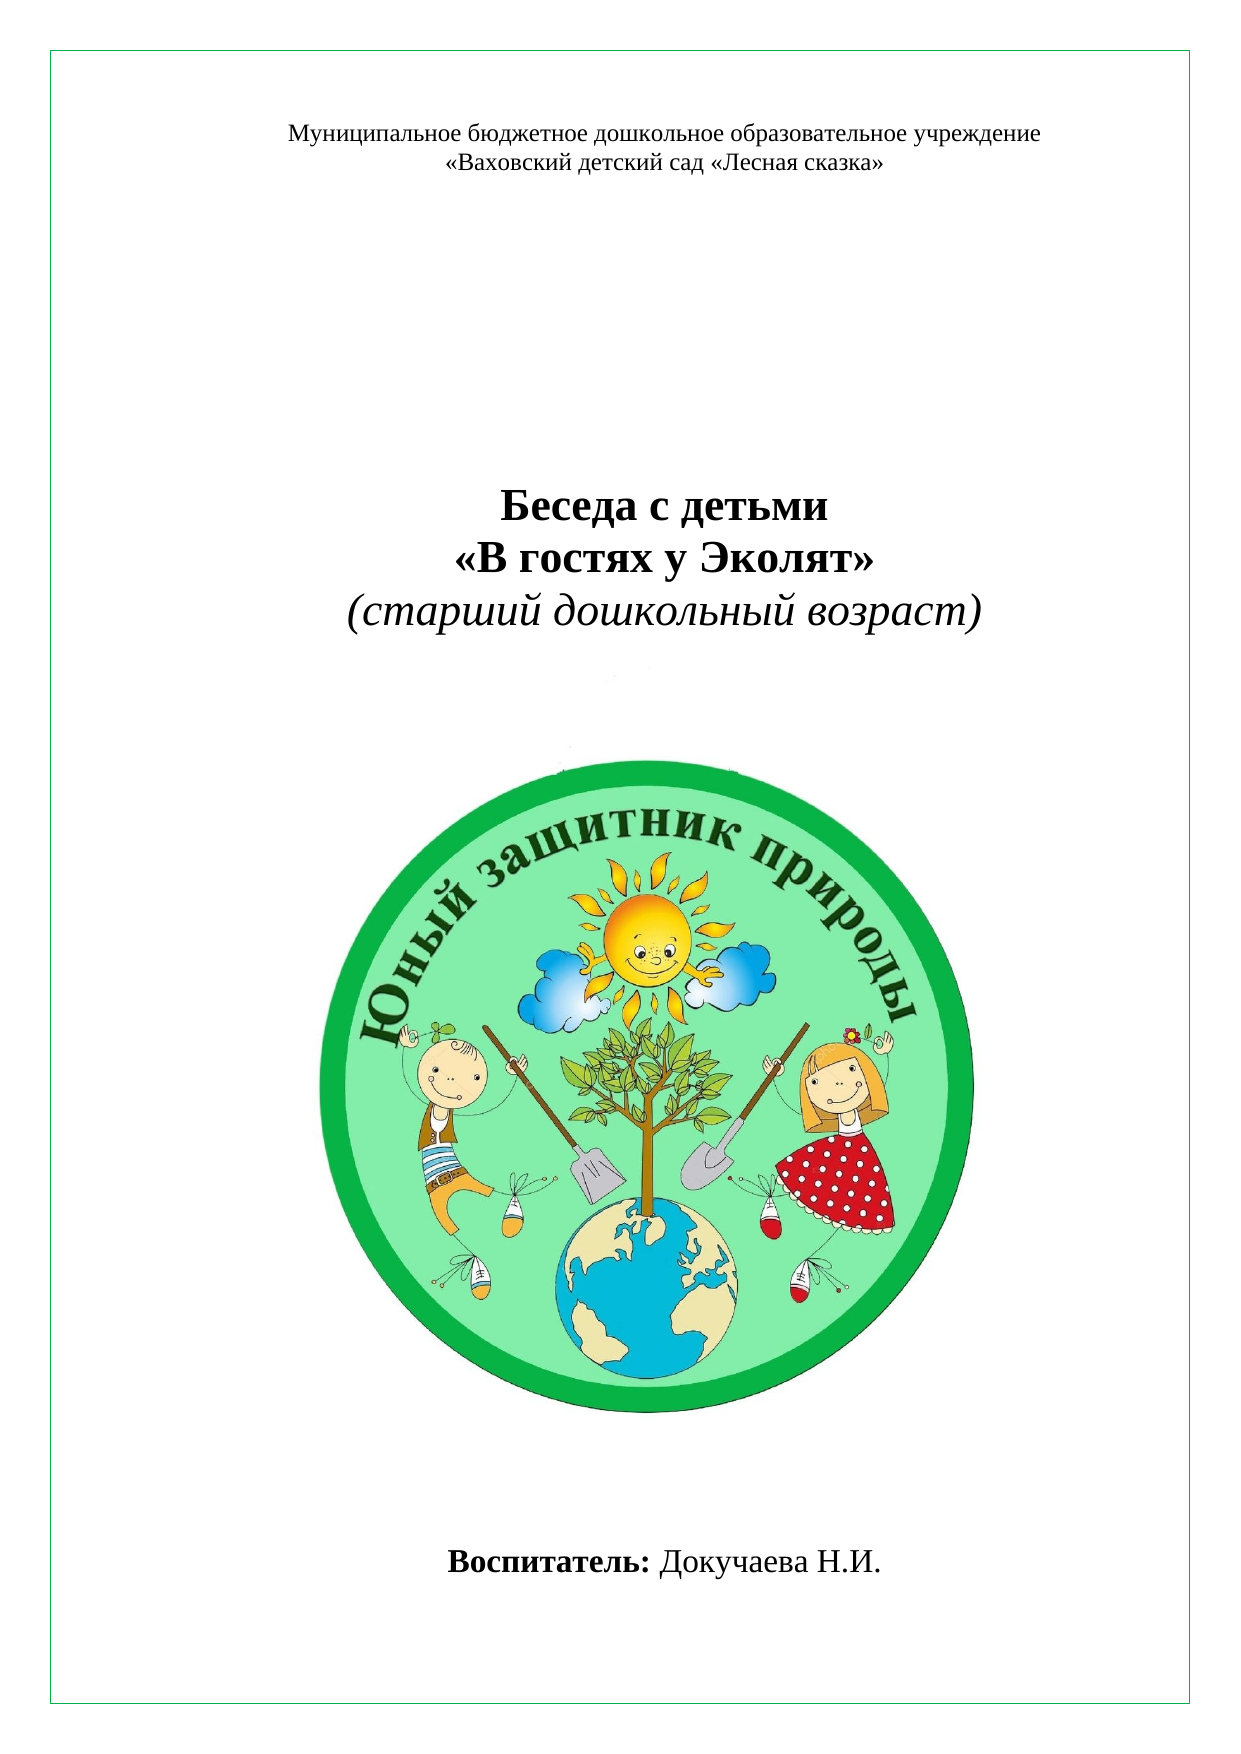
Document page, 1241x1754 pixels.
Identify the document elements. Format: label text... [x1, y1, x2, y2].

text «В гостях у Эколят» [177, 530, 1152, 583]
text Муниципальное бюджетное дошкольное образовательное учреждение [177, 118, 1152, 147]
text (старший дошкольный возраст) [177, 583, 1152, 636]
text Беседа с детьми [177, 477, 1152, 530]
picture [242, 645, 1052, 1453]
text Воспитатель: Докучаева Н.И. [177, 1541, 1152, 1579]
text «Ваховский детский сад «Лесная сказка» [177, 147, 1152, 176]
